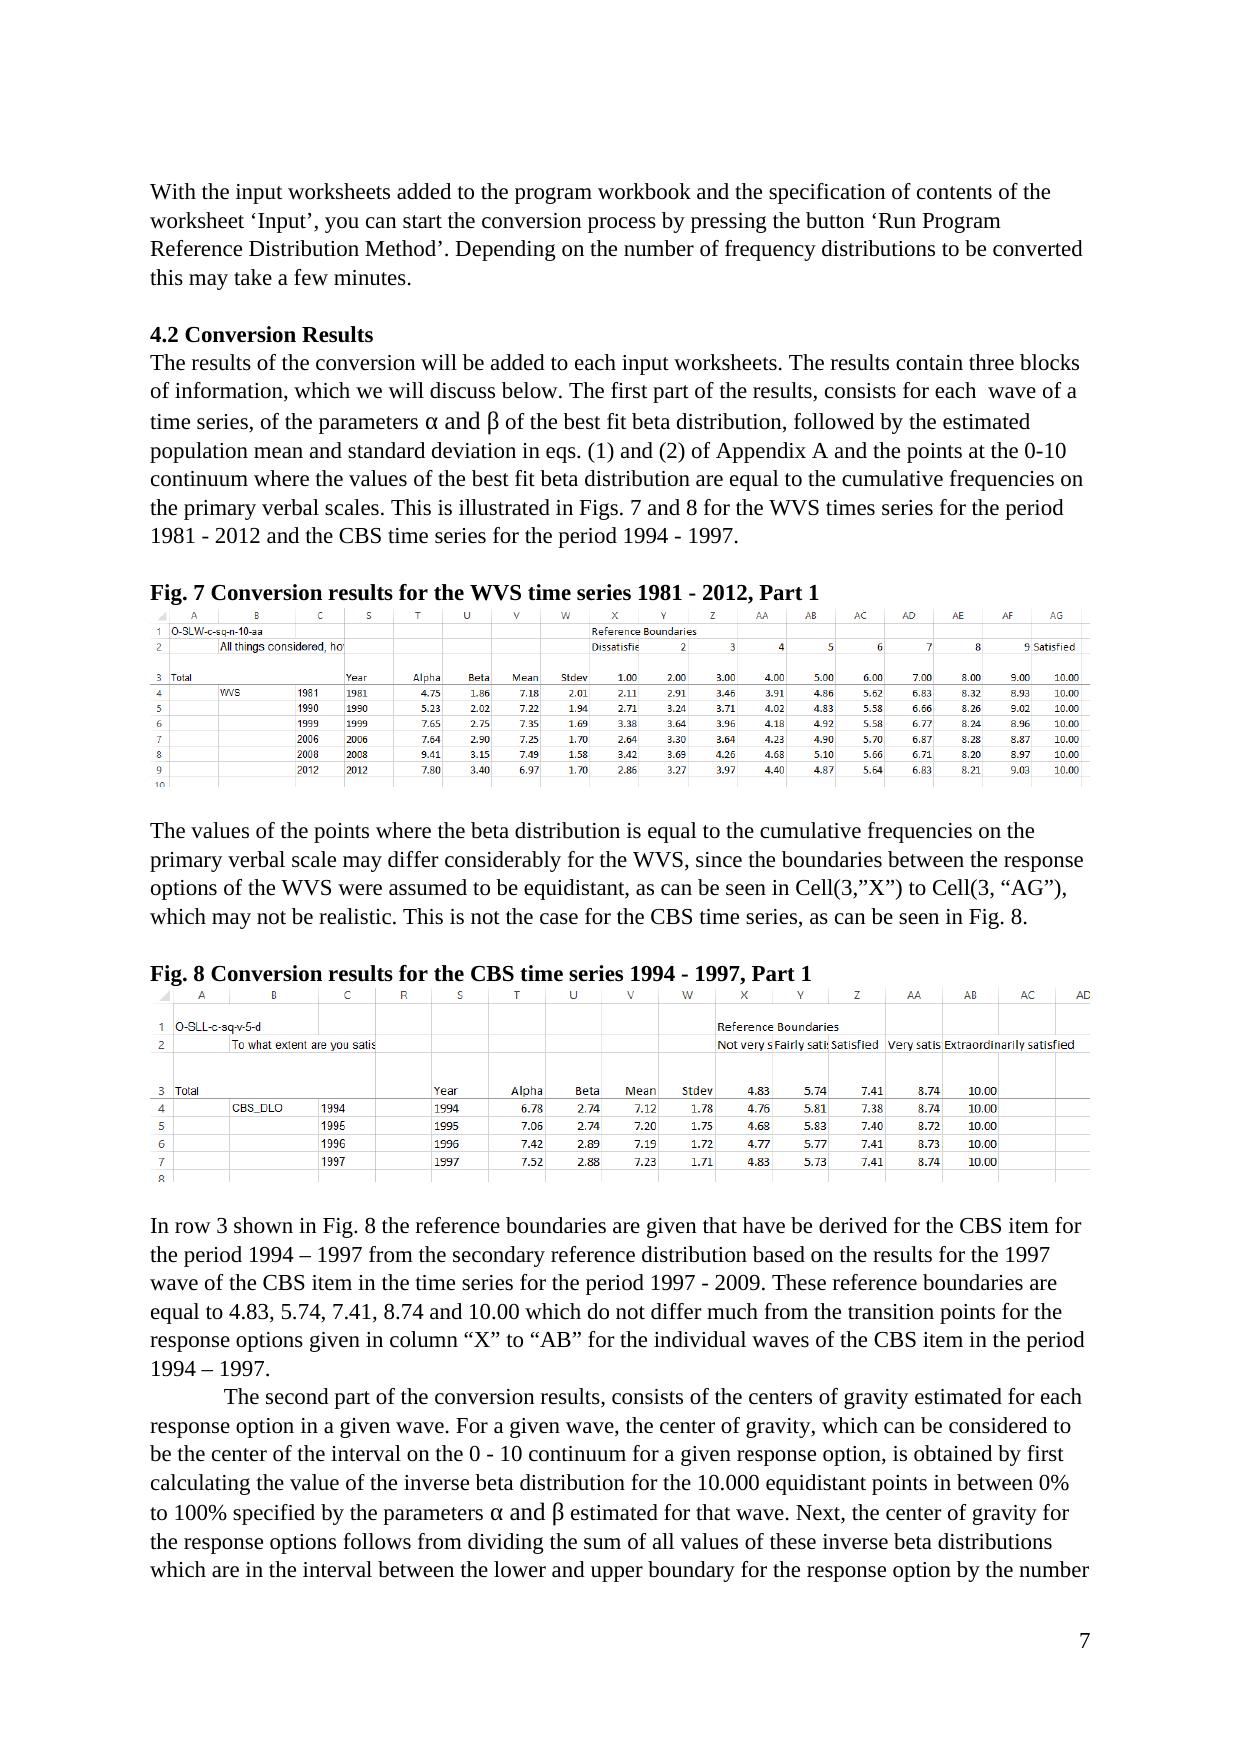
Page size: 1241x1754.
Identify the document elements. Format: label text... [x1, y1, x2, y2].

text With the input worksheets added to the program workbook and the specification of contents of the worksheet ‘Input’, you can start the conversion process by pressing the button ‘Run Program Reference Distribution Method’. Depending on the number of frequency distributions to be converted this may take a few minutes. [150, 178, 1090, 290]
text 4.2 Conversion Results [150, 321, 1090, 347]
text Fig. 7 Conversion results for the WVS time series 1981 - 2012, Part 1 [150, 579, 1090, 606]
text The results of the conversion will be added to each input worksheets. The results contain three blocks of information, which we will discuss below. The first part of the results, consists for each wave of a time series, of the parameters α and β of the best fit beta distribution, followed by the estimated population mean and standard deviation in eqs. (1) and (2) of Appendix A and the points at the 0-10 continuum where the values of the best fit beta distribution are equal to the cumulative frequencies on the primary verbal scales. This is illustrated in Figs. 7 and 8 for the WVS times series for the period 1981 - 2012 and the CBS time series for the period 1994 - 1997. [150, 349, 1090, 549]
picture [150, 988, 1091, 1182]
text The values of the points where the beta distribution is equal to the cumulative frequencies on the primary verbal scale may differ considerably for the WVS, since the boundaries between the response options of the WVS were assumed to be equidistant, as can be seen in Cell(3,”X”) to Cell(3, “AG”), which may not be realistic. This is not the case for the CBS time series, as can be seen in Fig. 8. [150, 818, 1090, 929]
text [150, 1383, 1090, 1583]
text In row 3 shown in Fig. 8 the reference boundaries are given that have be derived for the CBS item for the period 1994 – 1997 from the secondary reference distribution based on the results for the 1997 wave of the CBS item in the time series for the period 1997 - 2009. These reference boundaries are equal to 4.83, 5.74, 7.41, 8.74 and 10.00 which do not differ much from the transition points for the response options given in column “X” to “AB” for the individual waves of the CBS item in the period 1994 – 1997. [150, 1213, 1090, 1381]
text Fig. 8 Conversion results for the CBS time series 1994 - 1997, Part 1 [150, 960, 1090, 986]
picture [150, 607, 1091, 787]
